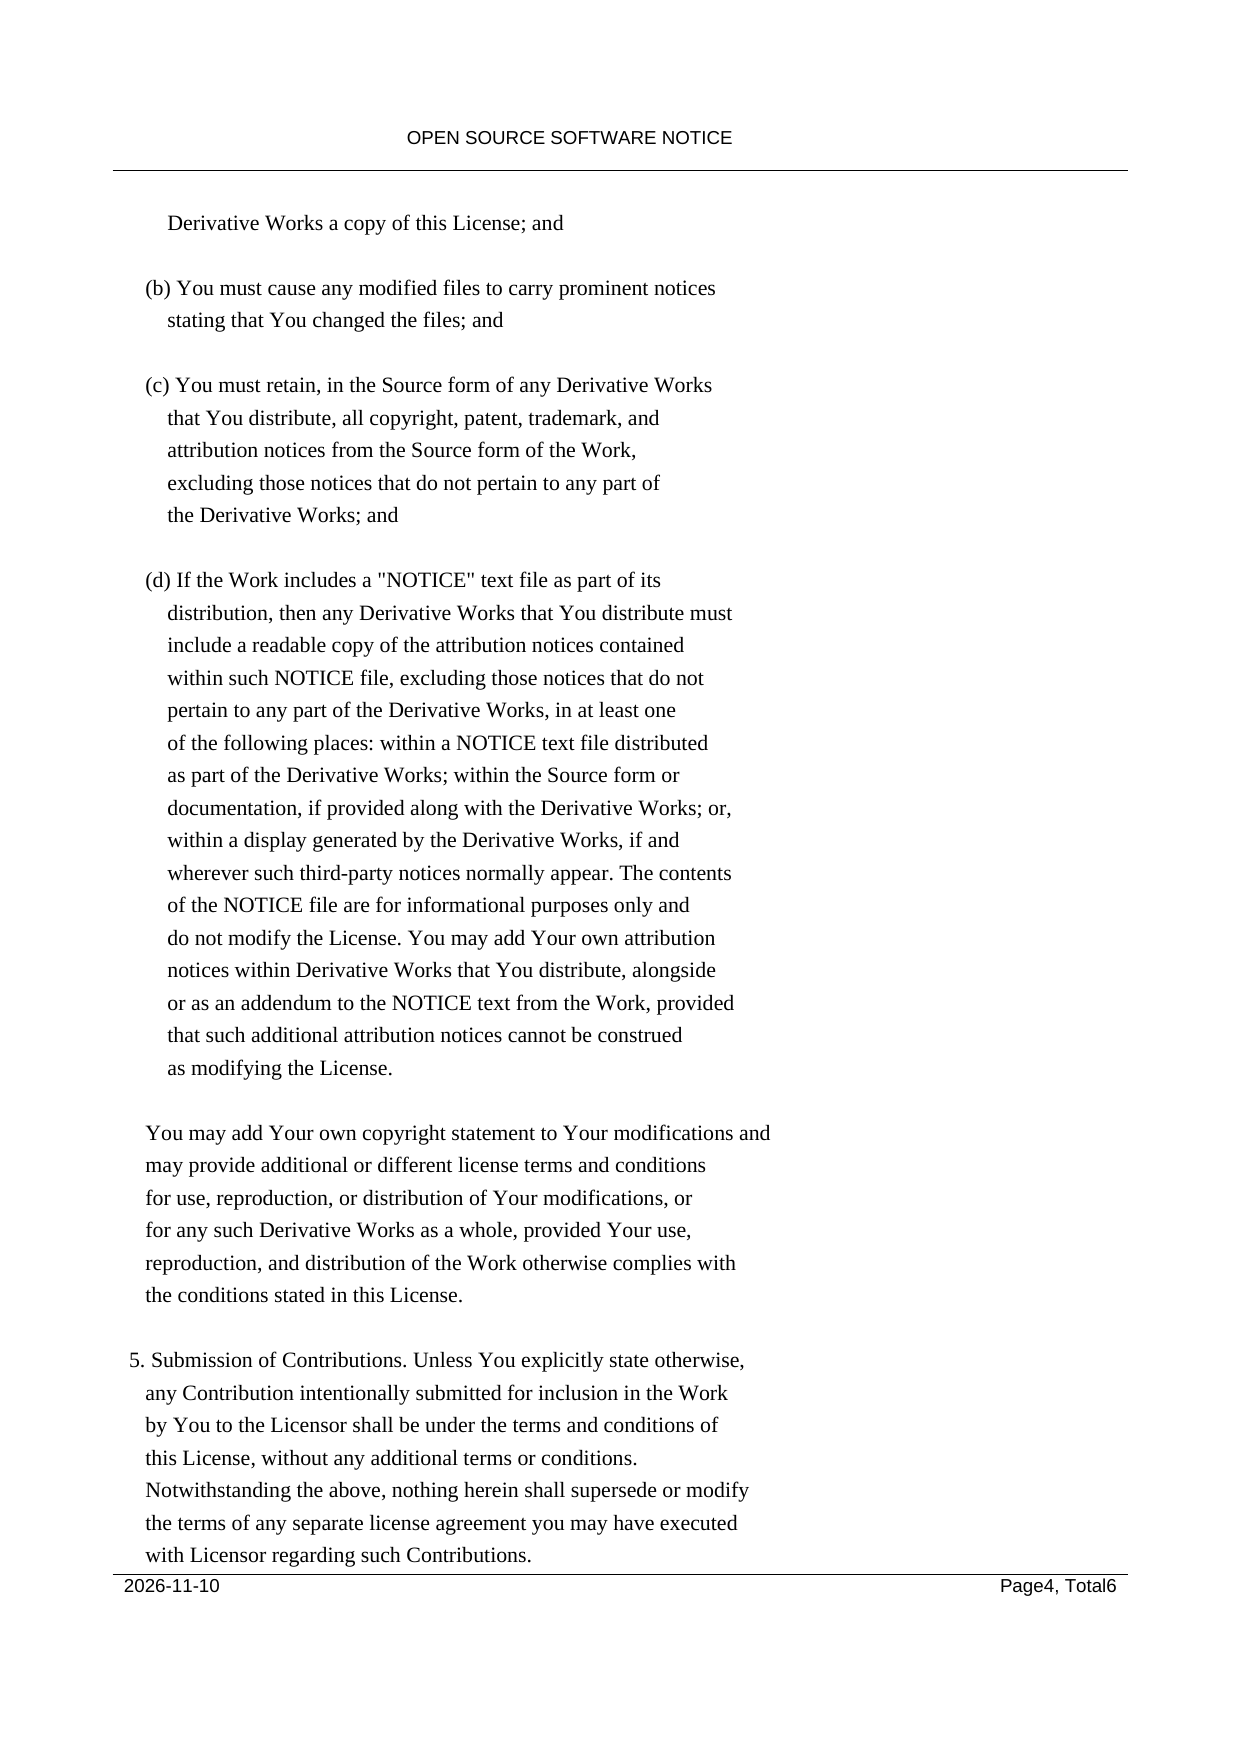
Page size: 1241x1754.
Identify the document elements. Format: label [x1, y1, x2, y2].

text [112, 206, 1128, 1571]
